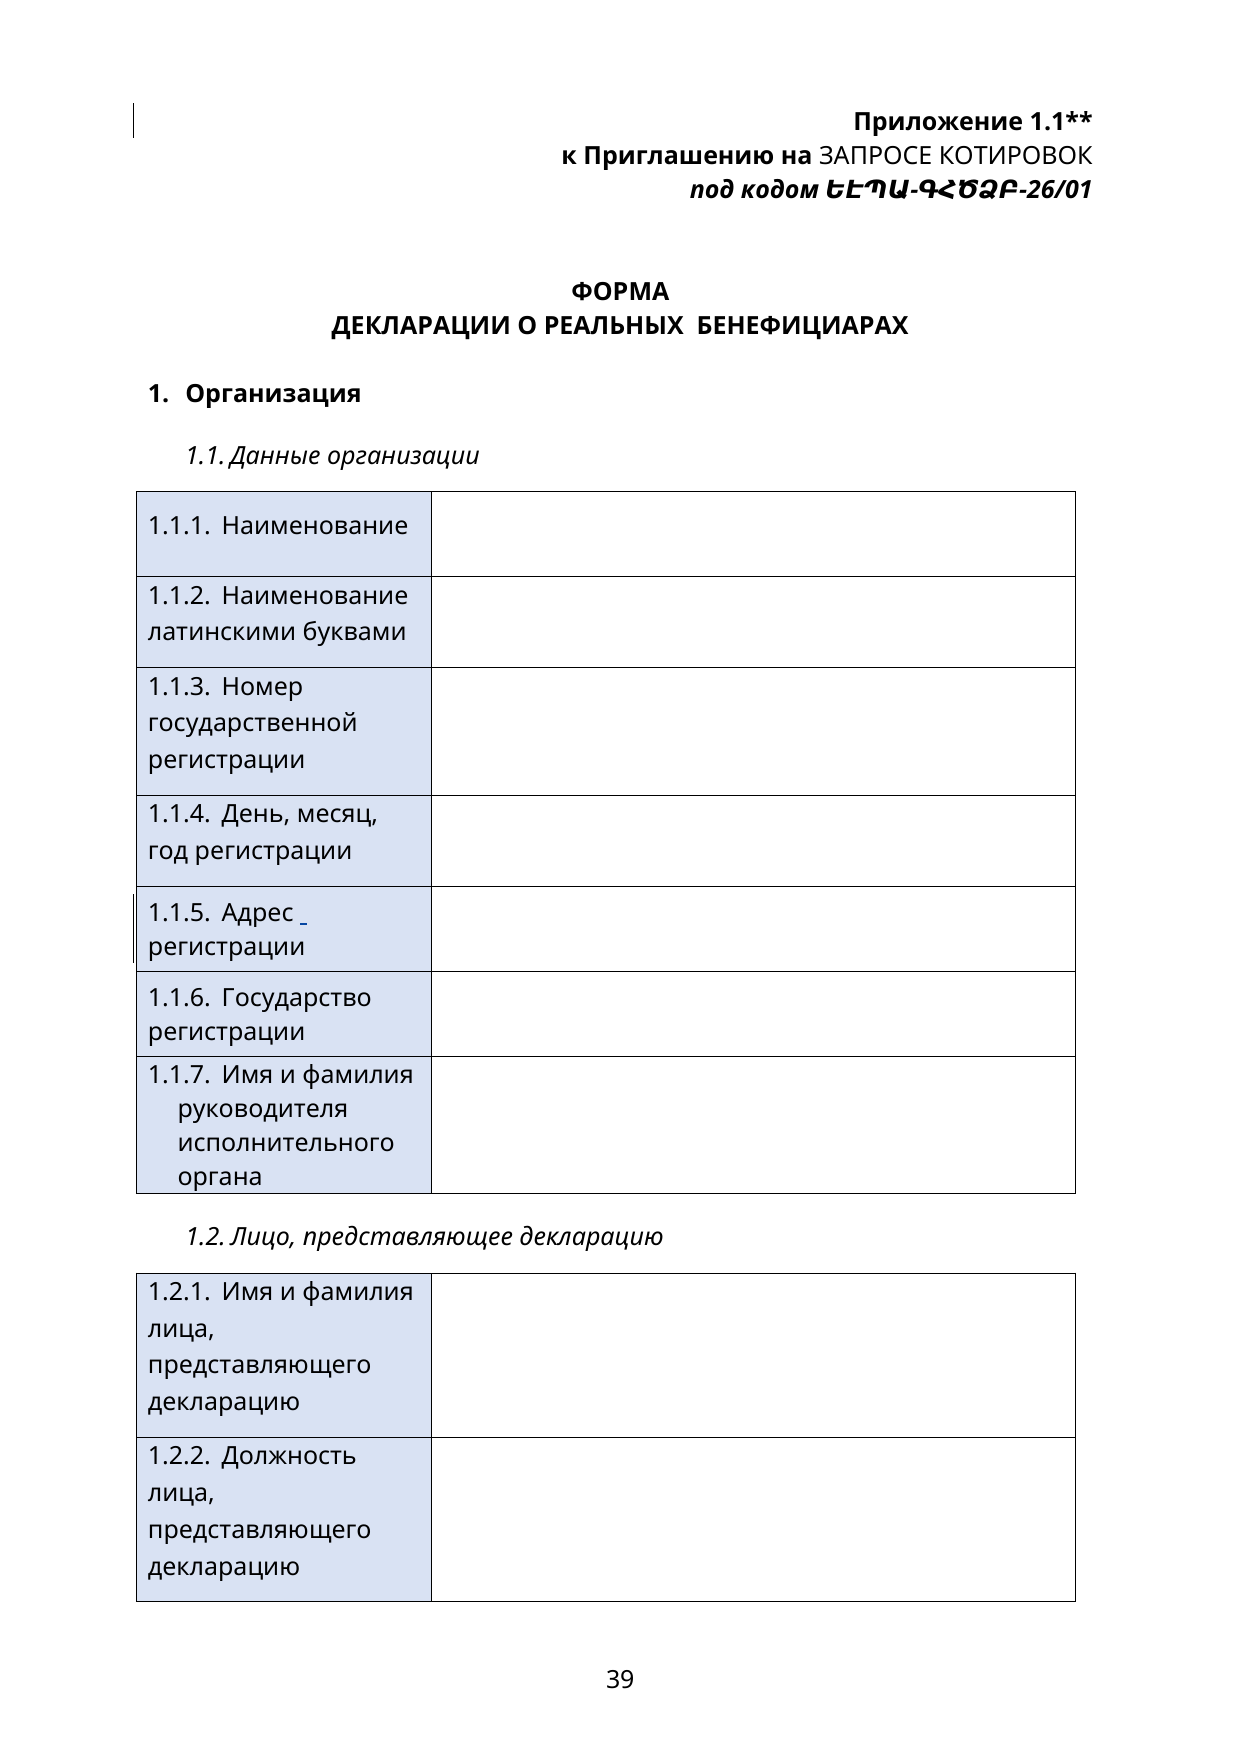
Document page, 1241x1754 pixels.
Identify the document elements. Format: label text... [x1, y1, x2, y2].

table_cell [432, 887, 1075, 971]
table_header Имя и фамилия лица, представляющего декларацию [137, 1274, 431, 1437]
text ФОРМА [148, 274, 1092, 308]
table_cell Адрес регистрации [137, 887, 431, 971]
text ДЕКЛАРАЦИИ О РЕАЛЬНЫХ БЕНЕФИЦИАРАХ [148, 308, 1092, 342]
list Лицо, представляющее декларацию [185, 1219, 1092, 1253]
table_header Наименование [137, 492, 431, 576]
table_cell [432, 668, 1075, 795]
table_cell [432, 577, 1075, 667]
table_cell Номер государственной регистрации [137, 668, 431, 795]
table_cell [432, 1057, 1075, 1193]
text к Приглашению на ЗАПРОСЕ КОТИРОВОК [148, 137, 1092, 172]
table_cell [432, 972, 1075, 1056]
table_cell Наименование латинскими буквами [137, 577, 431, 667]
table_cell Должность лица, представляющего декларацию [137, 1438, 431, 1601]
table_cell [432, 796, 1075, 886]
list Организация [148, 376, 1092, 410]
table_header [432, 1274, 1075, 1437]
table_cell [432, 1438, 1075, 1601]
text под кодом ԵԷՊԱ-ԳՀԾՁԲ-26/01 [148, 172, 1092, 206]
table_header [432, 492, 1075, 576]
table_cell Государство регистрации [137, 972, 431, 1056]
table_cell День, месяц, год регистрации [137, 796, 431, 886]
list Данные организации [185, 438, 1092, 472]
text Приложение 1.1** [148, 103, 1092, 137]
table_cell Имя и фамилия руководителя исполнительного органа [137, 1057, 431, 1193]
